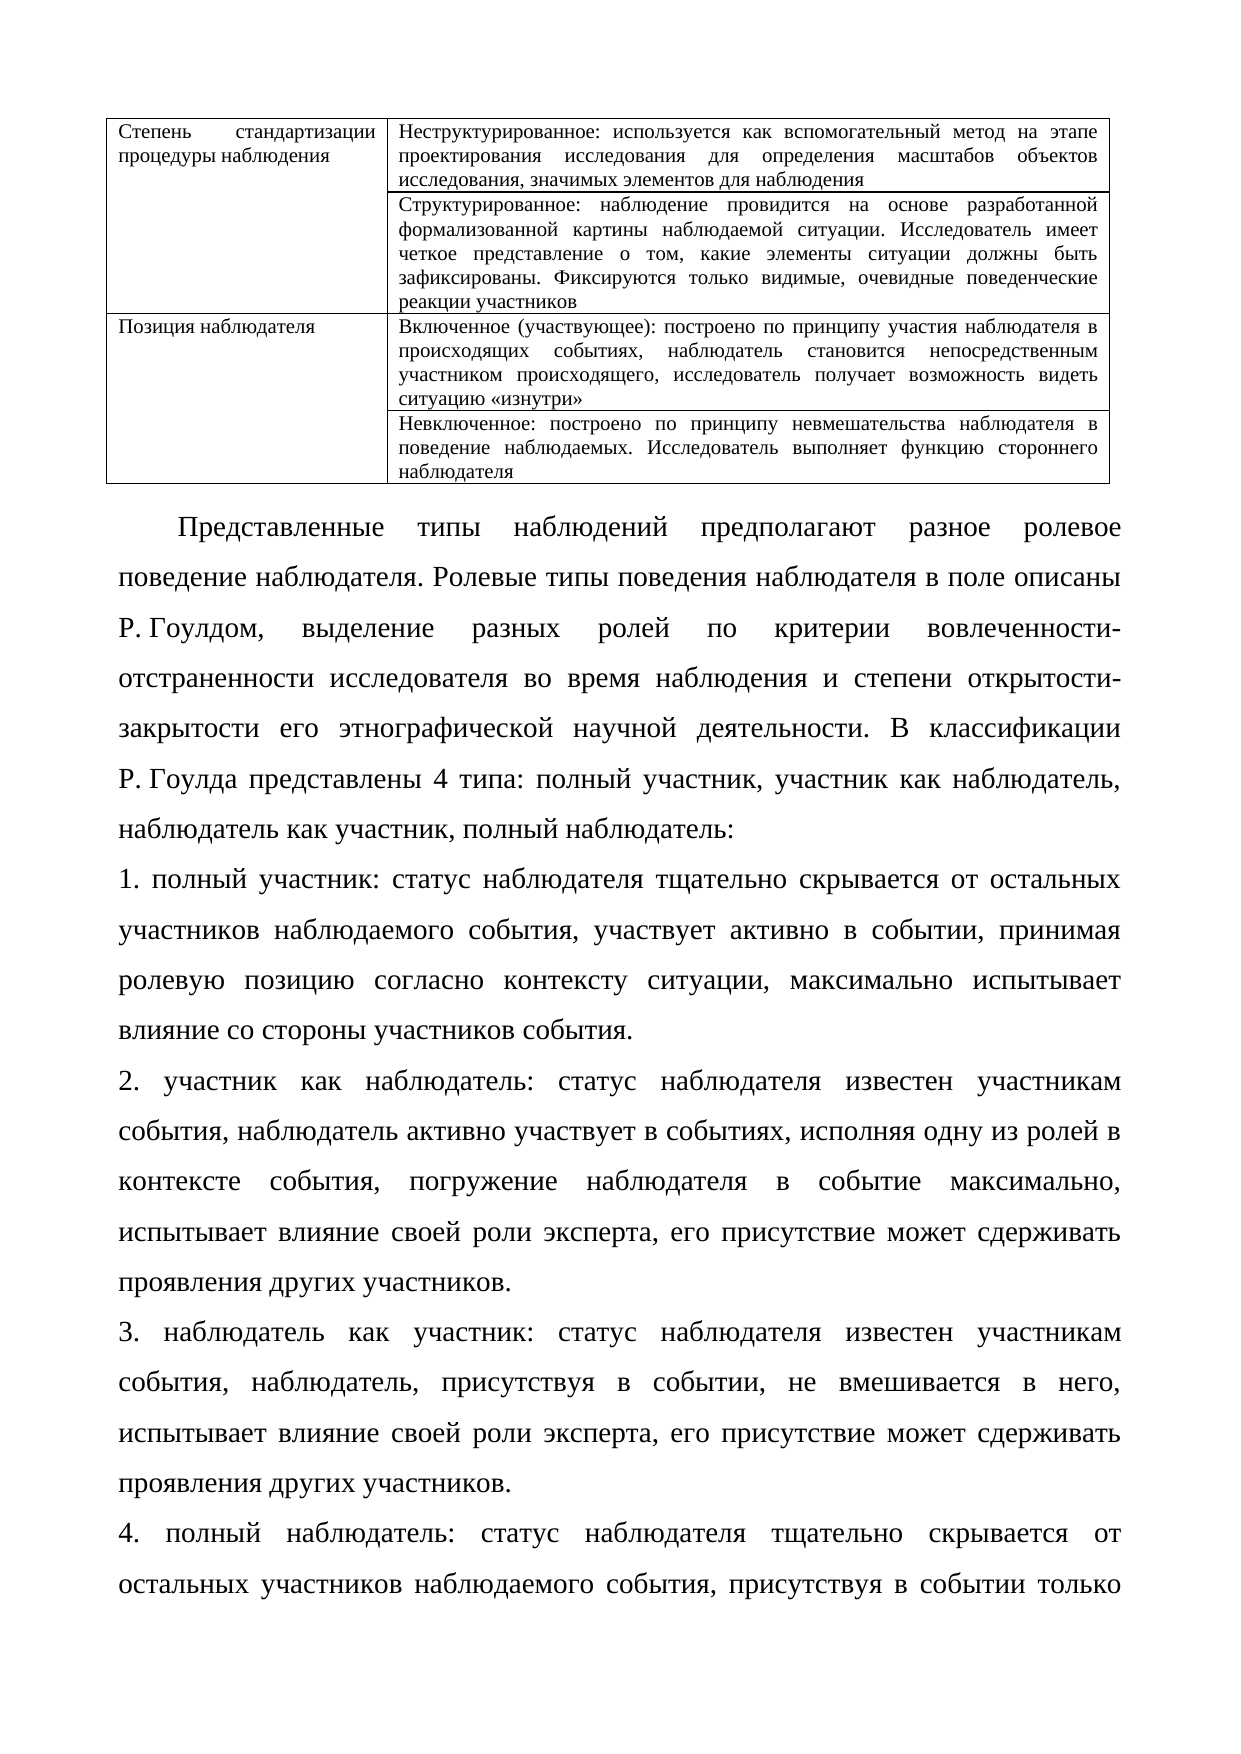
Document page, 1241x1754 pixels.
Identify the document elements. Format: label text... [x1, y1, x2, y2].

table_cell Позиция наблюдателя [107, 314, 387, 483]
table_cell Невключенное: построено по принципу невмешательства наблюдателя в поведение наблюдаемых. Исследователь выполняет функцию стороннего наблюдателя [388, 411, 1109, 483]
list 3. наблюдатель как участник: статус наблюдателя известен участникам события, наблюдатель, присутствуя в событии, не вмешивается в него, испытывает влияние своей роли эксперта, его присутствие может сдерживать проявления других участников. [118, 1314, 1122, 1499]
list 1. полный участник: статус наблюдателя тщательно скрывается от остальных участников наблюдаемого события, участвует активно в событии, принимая ролевую позицию согласно контексту ситуации, максимально испытывает влияние со стороны участников события. [118, 861, 1122, 1046]
list 2. участник как наблюдатель: статус наблюдателя известен участникам события, наблюдатель активно участвует в событиях, исполняя одну из ролей в контексте события, погружение наблюдателя в событие максимально, испытывает влияние своей роли эксперта, его присутствие может сдерживать проявления других участников. [118, 1063, 1122, 1297]
list Представленные типы наблюдений предполагают разное ролевое поведение наблюдателя. Ролевые типы поведения наблюдателя в поле описаны Р. Гоулдом, выделение разных ролей по критерии вовлеченности-отстраненности исследователя во время наблюдения и степени открытости-закрытости его этнографической научной деятельности. В классификации Р. Гоулда представлены 4 типа: полный участник, участник как наблюдатель, наблюдатель как участник, полный наблюдатель: [118, 509, 1122, 845]
table_cell Структурированное: наблюдение провидится на основе разработанной формализованной картины наблюдаемой ситуации. Исследователь имеет четкое представление о том, какие элементы ситуации должны быть зафиксированы. Фиксируются только видимые, очевидные поведенческие реакции участников [388, 193, 1109, 313]
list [118, 1516, 1122, 1599]
table_cell Включенное (участвующее): построено по принципу участия наблюдателя в происходящих событиях, наблюдатель становится непосредственным участником происходящего, исследователь получает возможность видеть ситуацию «изнутри» [388, 314, 1109, 410]
table_cell Неструктурированное: используется как вспомогательный метод на этапе проектирования исследования для определения масштабов объектов исследования, значимых элементов для наблюдения [388, 119, 1109, 191]
table_cell Степень стандартизации процедуры наблюдения [107, 119, 387, 313]
